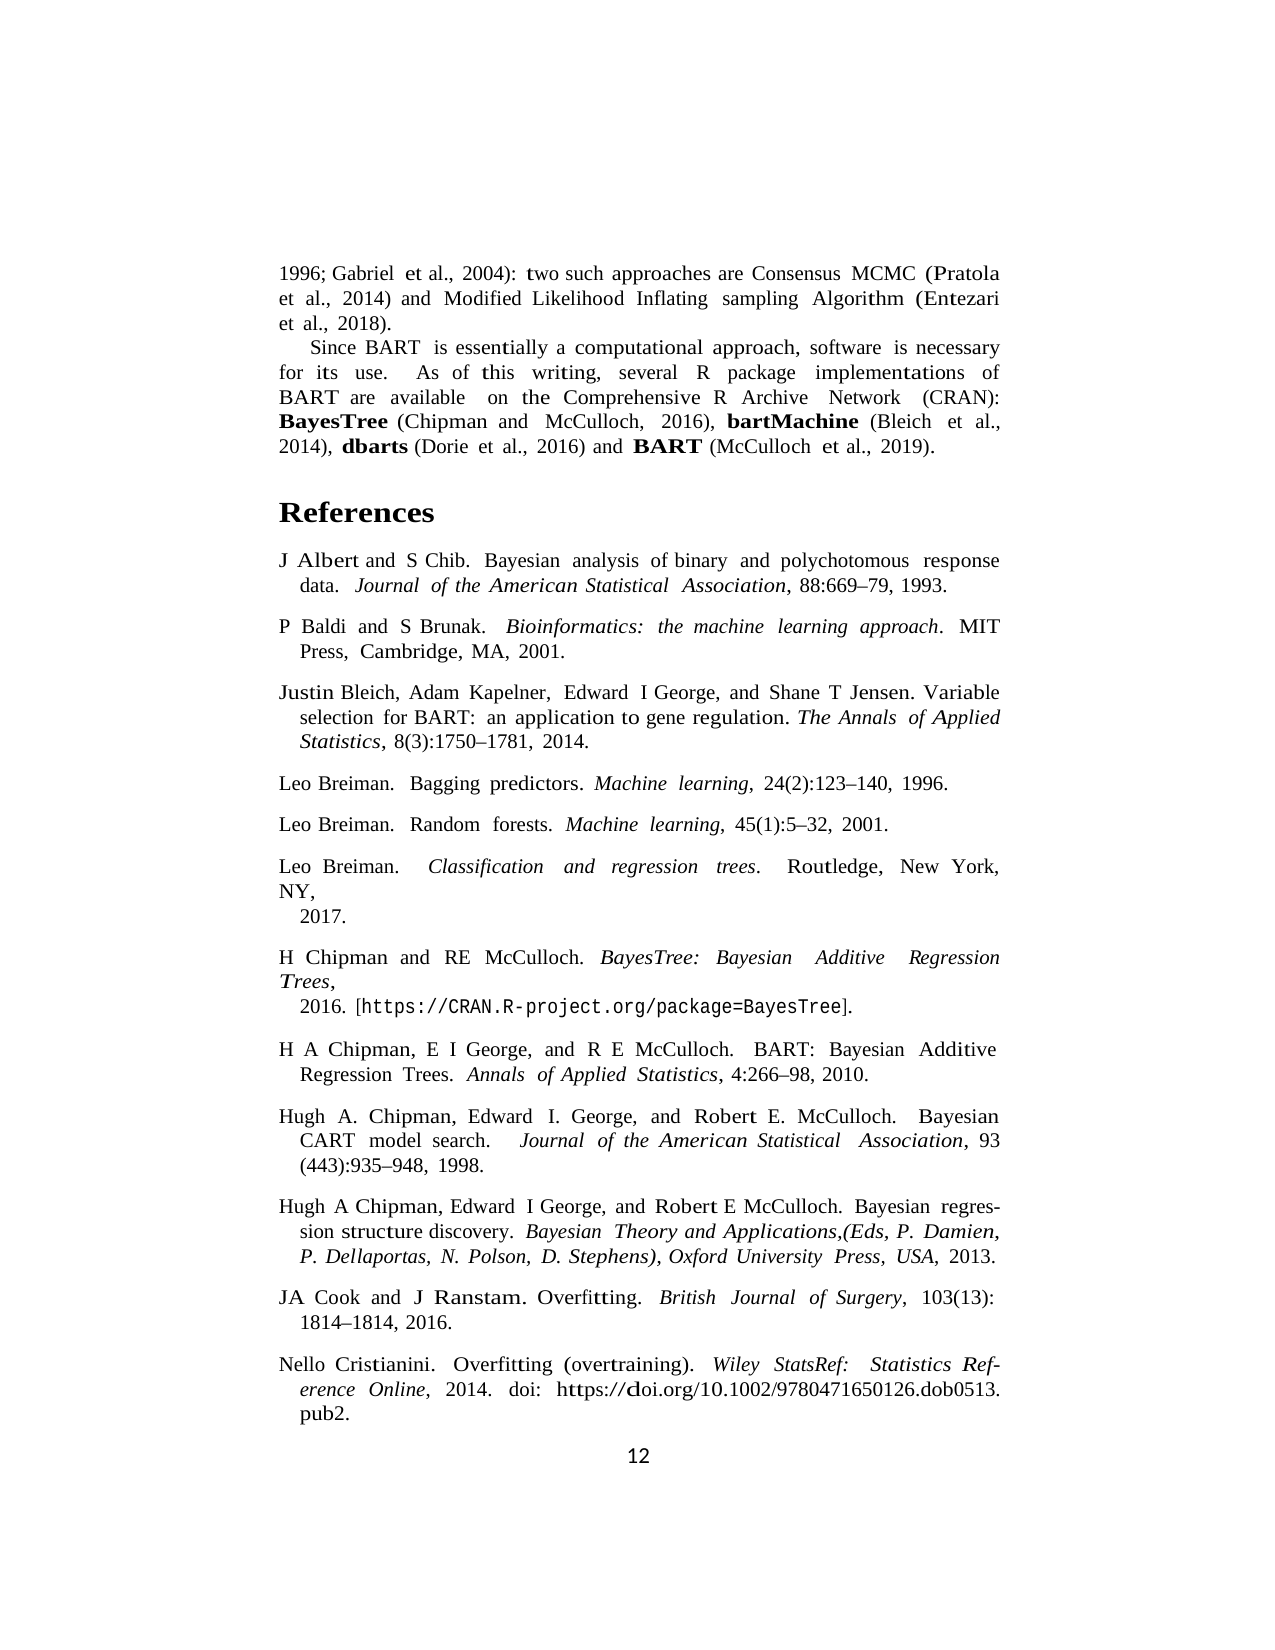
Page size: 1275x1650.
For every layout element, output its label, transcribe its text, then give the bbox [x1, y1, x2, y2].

text H A Chipman, E I George, and R E McCulloch. BART: Bayesian Additive [279, 1037, 1000, 1061]
text Nello Cristianini. Overfitting (overtraining). Wiley StatsRef: Statistics Ref- erence Online, 2014. doi: https://doi.org/10.1002/9780471650126.dob0513. pub2. [279, 1352, 1000, 1425]
text 1996; Gabriel et al., 2004): two such approaches are Consensus MCMC (Pratola et al., 2014) and Modified Likelihood Inflating sampling Algorithm (Entezari et al., 2018). [279, 261, 1000, 335]
text Justin Bleich, Adam Kapelner, Edward I George, and Shane T Jensen. Variable selection for BART: an application to gene regulation. The Annals of Applied Statistics, 8(3):1750–1781, 2014. [279, 680, 1000, 753]
text 2017. [299, 903, 1098, 928]
text Leo Breiman. Bagging predictors. Machine learning, 24(2):123–140, 1996. Leo Breiman. Random forests. Machine learning, 45(1):5–32, 2001. [279, 771, 956, 836]
text Regression Trees. Annals of Applied Statistics, 4:266–98, 2010. [299, 1062, 1098, 1086]
text 1814–1814, 2016. [299, 1310, 1098, 1334]
text J Albert and S Chib. Bayesian analysis of binary and polychotomous response data. Journal of the American Statistical Association, 88:669–79, 1993. [279, 548, 1000, 597]
text Hugh A. Chipman, Edward I. George, and Robert E. McCulloch. Bayesian CART model search. Journal of the American Statistical Association, 93 (443):935–948, 1998. [279, 1104, 1000, 1177]
text Hugh A Chipman, Edward I George, and Robert E McCulloch. Bayesian regres- sion structure discovery. Bayesian Theory and Applications,(Eds, P. Damien, P. Dellaportas, N. Polson, D. Stephens), Oxford University Press, USA, 2013. [279, 1194, 1000, 1268]
text P Baldi and S Brunak. Bioinformatics: the machine learning approach. MIT Press, Cambridge, MA, 2001. [279, 614, 1000, 663]
text H Chipman and RE McCulloch. BayesTree: Bayesian Additive Regression Trees, [279, 945, 1000, 993]
text 2016. [https://CRAN.R-project.org/package=BayesTree]. [299, 994, 1098, 1020]
text References [279, 495, 442, 528]
text Leo Breiman. Classification and regression trees. Routledge, New York, NY, [279, 854, 1000, 903]
text Since BART is essentially a computational approach, software is necessary for its use. As of this writing, several R package implementations of BART are available on the Comprehensive R Archive Network (CRAN): BayesTree (Chipman and McCulloch, 2016), bartMachine (Bleich et al., 2014), dbarts (Dorie et al., 2016) and BART (McCulloch et al., 2019). [279, 335, 1000, 458]
text JA Cook and J Ranstam. Overfitting. British Journal of Surgery, 103(13): [279, 1285, 1000, 1309]
